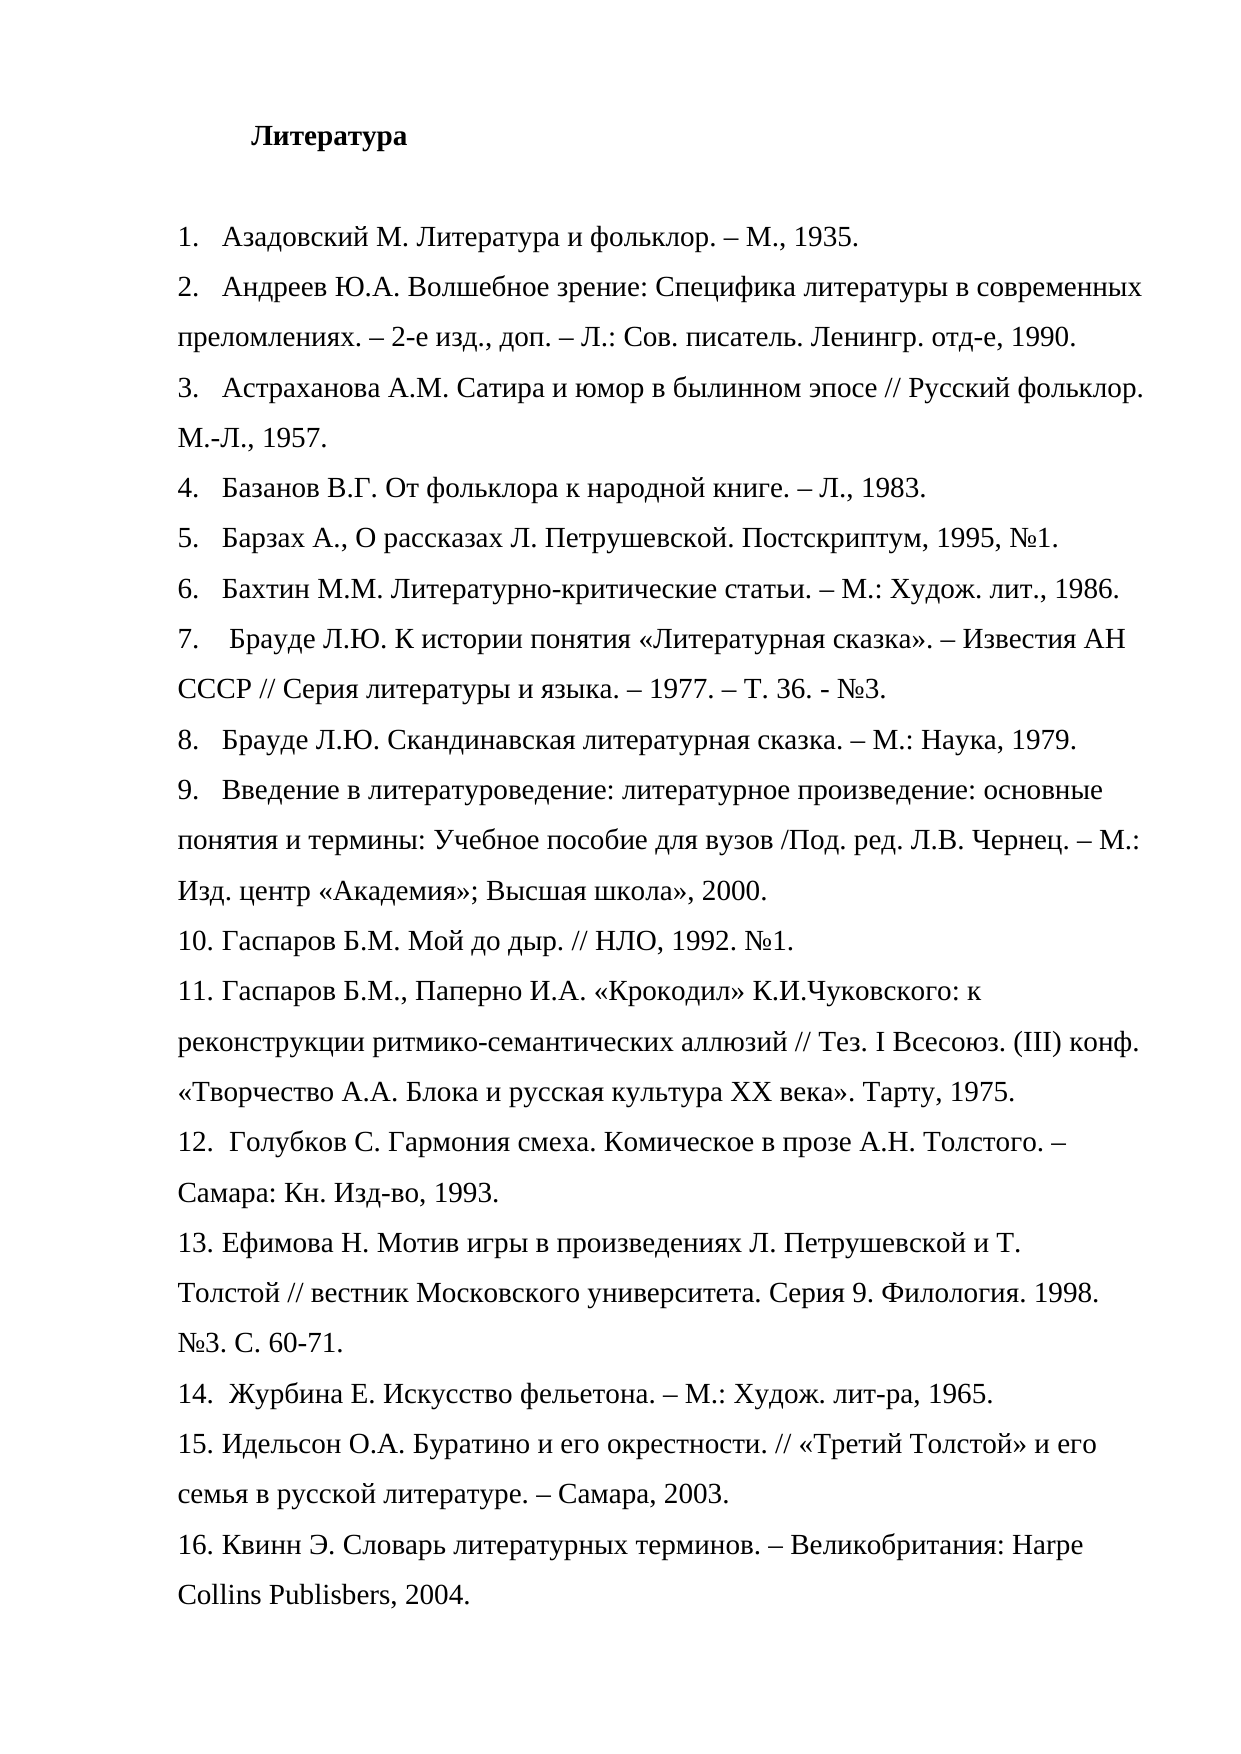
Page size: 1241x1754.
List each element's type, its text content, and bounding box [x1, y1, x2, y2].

list Идельсон О.А. Буратино и его окрестности. // «Третий Толстой» и его семья в русской литературе. – Самара, 2003. [177, 1426, 1152, 1510]
list Гаспаров Б.М., Паперно И.А. «Крокодил» К.И.Чуковского: к реконструкции ритмико-семантических аллюзий // Тез. I Всесоюз. (III) конф. «Творчество А.А. Блока и русская культура XX века». Тарту, 1975. [177, 973, 1152, 1108]
list Квинн Э. Словарь литературных терминов. – Великобритания: Harpe Collins Publisbers, 2004. [177, 1527, 1152, 1611]
list Астраханова А.М. Сатира и юмор в былинном эпосе // Русский фольклор. М.-Л., 1957. [177, 370, 1152, 453]
text Литература [177, 118, 1152, 152]
list Гаспаров Б.М. Мой до дыр. // НЛО, 1992. №1. [177, 923, 1152, 957]
list Андреев Ю.А. Волшебное зрение: Специфика литературы в современных преломлениях. – 2-е изд., доп. – Л.: Сов. писатель. Ленингр. отд-е, 1990. [177, 269, 1152, 353]
list Голубков С. Гармония смеха. Комическое в прозе А.Н. Толстого. – Самара: Кн. Изд-во, 1993. [177, 1124, 1152, 1208]
list Барзах А., О рассказах Л. Петрушевской. Постскриптум, 1995, №1. [177, 521, 1152, 554]
list Базанов В.Г. От фольклора к народной книге. – Л., 1983. [177, 470, 1152, 504]
list Ефимова Н. Мотив игры в произведениях Л. Петрушевской и Т. Толстой // вестник Московского университета. Серия 9. Филология. 1998. №3. С. 60-71. [177, 1225, 1152, 1359]
list Бахтин М.М. Литературно-критические статьи. – М.: Худож. лит., 1986. [177, 571, 1152, 604]
list Брауде Л.Ю. К истории понятия «Литературная сказка». – Известия АН СССР // Серия литературы и языка. – 1977. – Т. 36. - №3. [177, 621, 1152, 705]
list Азадовский М. Литература и фольклор. – М., 1935. [177, 219, 1152, 252]
list Введение в литературоведение: литературное произведение: основные понятия и термины: Учебное пособие для вузов /Под. ред. Л.В. Чернец. – М.: Изд. центр «Академия»; Высшая школа», 2000. [177, 772, 1152, 906]
list Брауде Л.Ю. Скандинавская литературная сказка. – М.: Наука, 1979. [177, 722, 1152, 755]
list Журбина Е. Искусство фельетона. – М.: Худож. лит-ра, 1965. [177, 1376, 1152, 1409]
